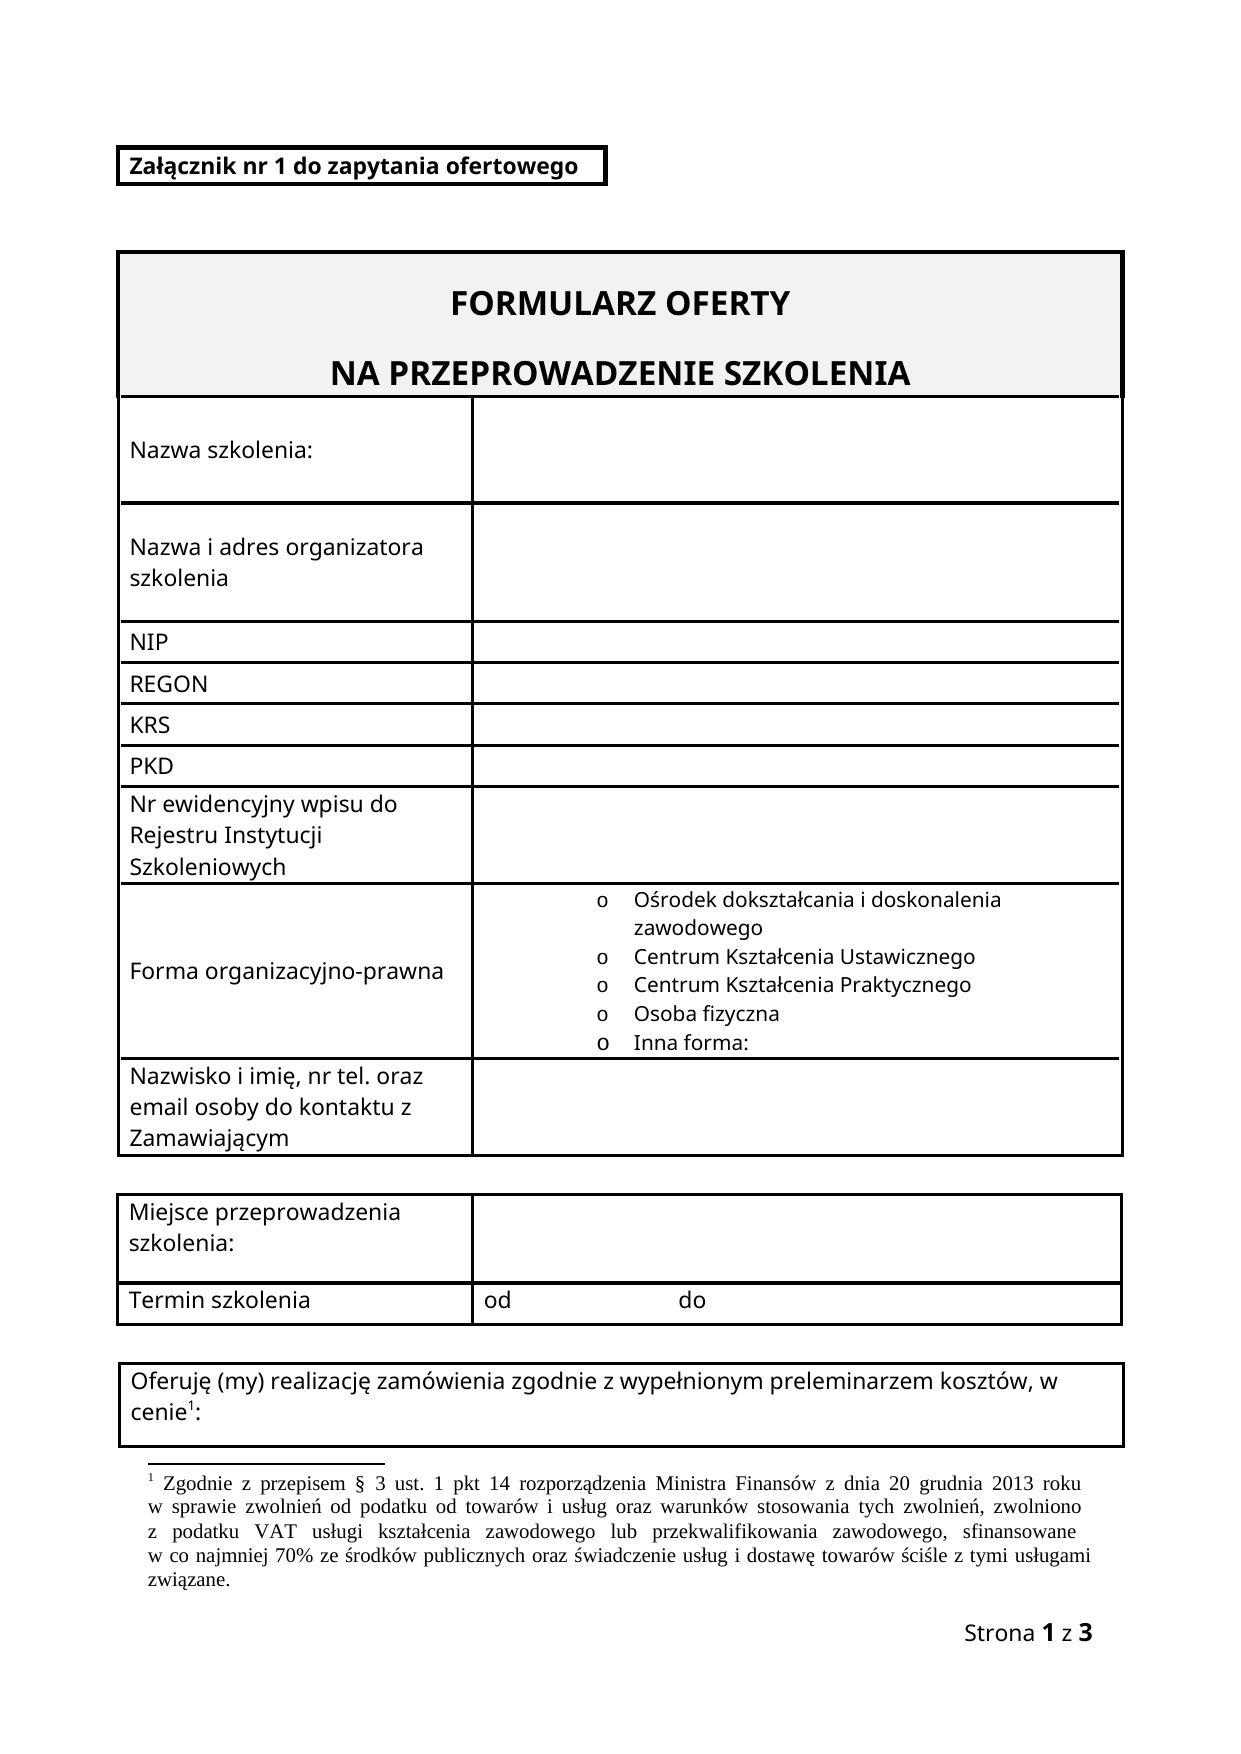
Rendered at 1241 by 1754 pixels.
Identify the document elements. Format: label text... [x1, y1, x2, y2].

table_cell NIP [120, 620, 471, 661]
table_cell Ośrodek dokształcania i doskonalenia zawodowego Centrum Kształcenia Ustawicznego Centrum Kształcenia Praktycznego Osoba fizyczna Inna forma: [474, 882, 1121, 1057]
table_cell Nazwisko i imię, nr tel. oraz email osoby do kontaktu z Zamawiającym [120, 1057, 471, 1154]
table_cell od do [474, 1285, 1120, 1323]
table_cell [474, 702, 1121, 744]
table_cell [474, 661, 1121, 702]
table_cell Nazwa i adres organizatora szkolenia [120, 501, 471, 619]
table_cell Nazwa szkolenia: [120, 395, 471, 501]
table_cell [474, 620, 1121, 661]
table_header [121, 1365, 1122, 1444]
table_header FORMULARZ OFERTY NA PRZEPROWADZENIE SZKOLENIA [120, 254, 1120, 395]
table_cell Termin szkolenia [119, 1285, 471, 1323]
table_cell [474, 785, 1121, 882]
table_cell KRS [120, 702, 471, 744]
table_cell [474, 501, 1121, 619]
table_header Załącznik nr 1 do zapytania ofertowego [120, 150, 603, 181]
table_cell [474, 1057, 1121, 1154]
table_header Miejsce przeprowadzenia szkolenia: [119, 1196, 471, 1281]
table_cell Nr ewidencyjny wpisu do Rejestru Instytucji Szkoleniowych [120, 785, 471, 882]
table_cell Forma organizacyjno-prawna [120, 882, 471, 1057]
table_cell REGON [120, 661, 471, 702]
table_cell PKD [120, 744, 471, 785]
table_header [474, 1196, 1120, 1281]
table_cell [474, 744, 1121, 785]
table_cell [474, 395, 1121, 501]
